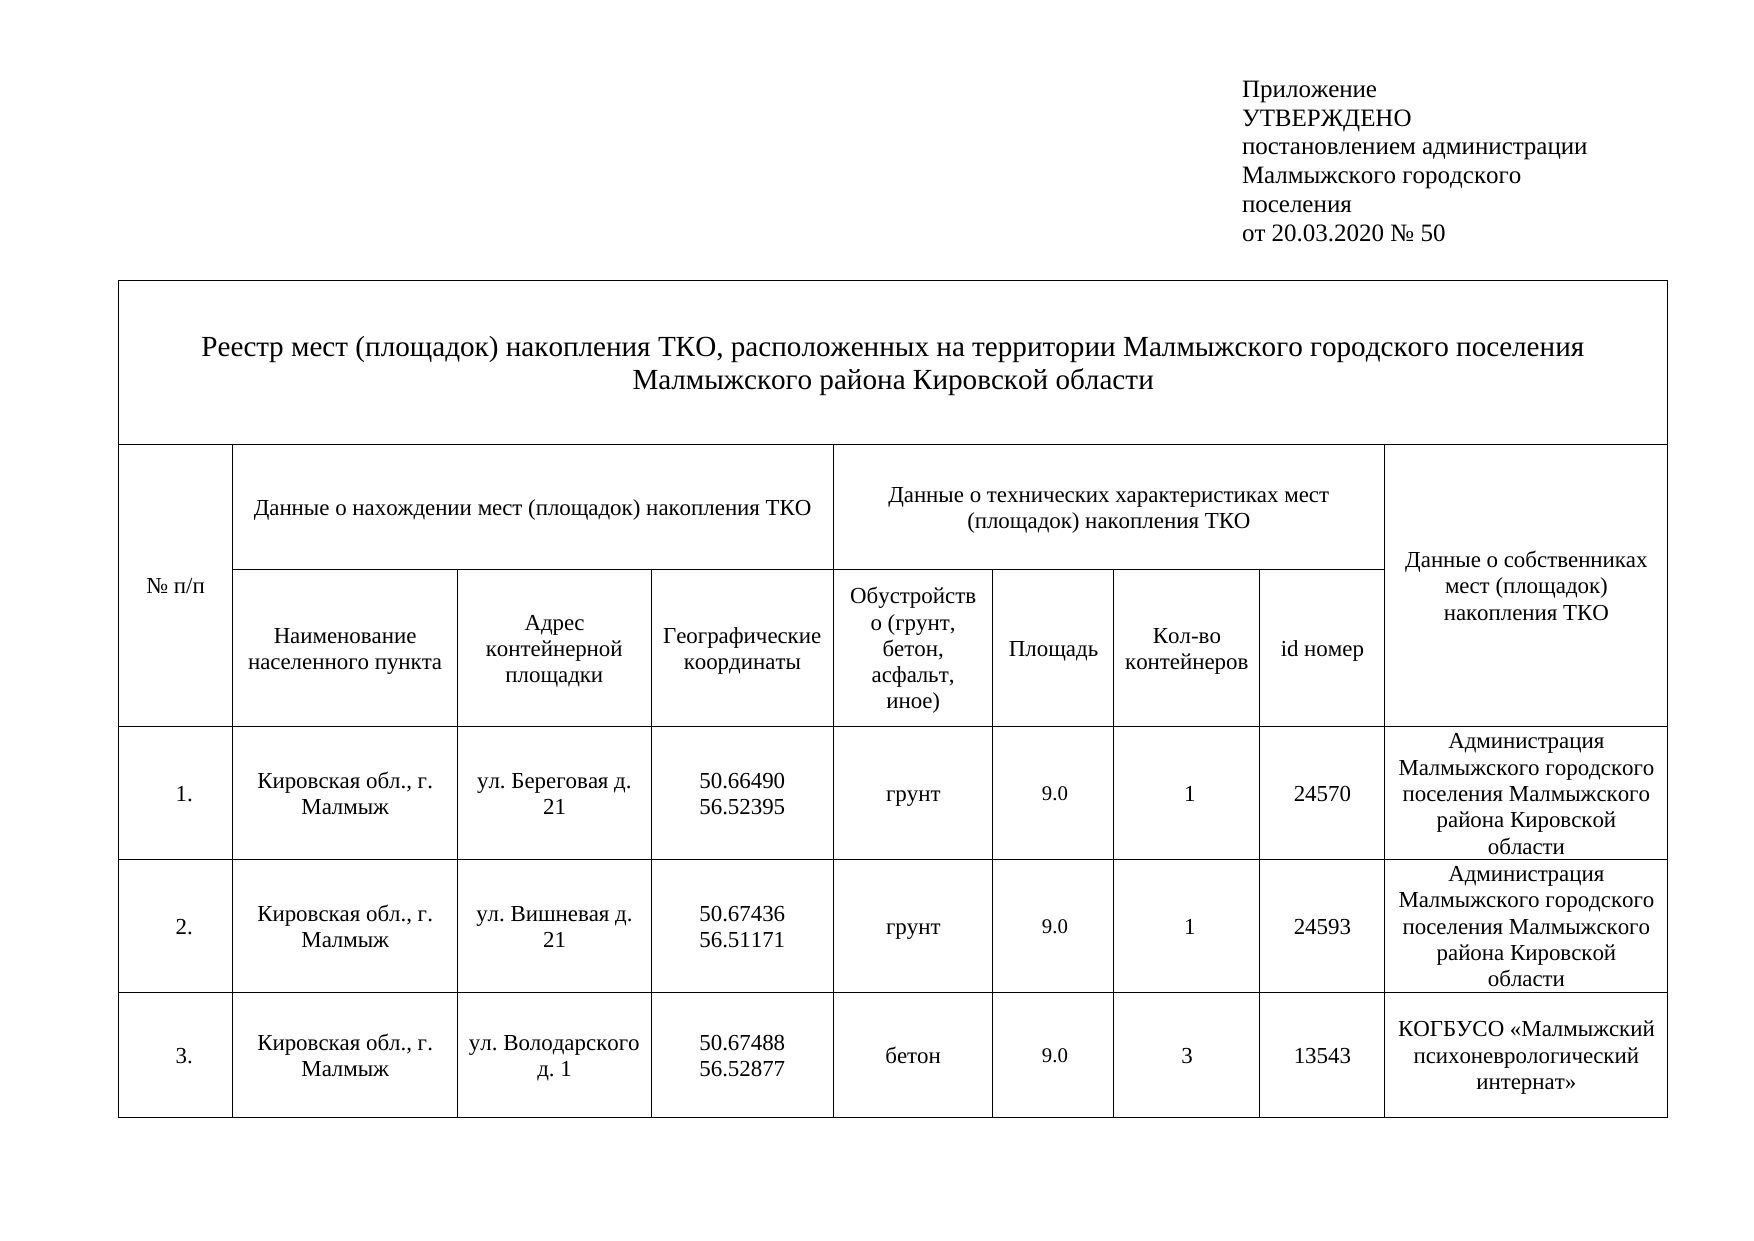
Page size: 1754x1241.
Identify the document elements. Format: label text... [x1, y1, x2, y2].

table_cell [119, 727, 232, 859]
table_cell [119, 993, 232, 1117]
table_header Приложение УТВЕРЖДЕНО постановлением администрации Малмыжского городского поселения от 20.03.2020 № 50 [118, 74, 1668, 280]
table_cell Кол-во контейнеров [1114, 570, 1259, 726]
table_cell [233, 993, 457, 1117]
table_cell 9.0 [993, 993, 1113, 1117]
table_cell 3 [1114, 993, 1259, 1117]
table_cell 9.0 [993, 860, 1113, 992]
table_cell Кировская обл., г. Малмыж [233, 727, 457, 859]
table_cell [119, 860, 232, 992]
table_cell ул. Володарского д. 1 [458, 993, 651, 1117]
table_cell КОГБУСО «Малмыжский психоневрологический интернат» [1385, 993, 1667, 1117]
table_cell 24570 [1260, 727, 1384, 859]
table_cell грунт [834, 727, 992, 859]
table_cell Адрес контейнерной площадки [458, 570, 651, 726]
table_cell Реестр мест (площадок) накопления ТКО, расположенных на территории Малмыжского городского поселения Малмыжского района Кировской области [119, 281, 1667, 444]
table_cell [1385, 860, 1667, 992]
table_cell Наименование населенного пункта [233, 570, 457, 726]
table_cell 50.67436 56.51171 [652, 860, 833, 992]
table_cell 24593 [1260, 860, 1384, 992]
table_cell Данные о собственниках мест (площадок) накопления ТКО [1385, 445, 1667, 726]
table_cell грунт [834, 860, 992, 992]
table_cell Данные о технических характеристиках мест (площадок) накопления ТКО [834, 445, 1384, 569]
table_cell № п/п [119, 445, 232, 726]
table_cell Географические координаты [652, 570, 833, 726]
table_cell Площадь [993, 570, 1113, 726]
table_cell id номер [1260, 570, 1384, 726]
table_cell 1 [1114, 860, 1259, 992]
table_cell Данные о нахождении мест (площадок) накопления ТКО [233, 445, 833, 569]
table_cell бетон [834, 993, 992, 1117]
table_cell Обустройство (грунт, бетон, асфальт, иное) [834, 570, 992, 726]
table_cell Кировская обл., г. Малмыж [233, 860, 457, 992]
table_cell 9.0 [993, 727, 1113, 859]
table_cell 1 [1114, 727, 1259, 859]
table_cell Администрация Малмыжского городского поселения Малмыжского района Кировской области [1385, 727, 1667, 859]
table_cell 50.66490 56.52395 [652, 727, 833, 859]
table_cell 50.67488 56.52877 [652, 993, 833, 1117]
table_cell ул. Береговая д. 21 [458, 727, 651, 859]
table_cell ул. Вишневая д. 21 [458, 860, 651, 992]
table_cell 13543 [1260, 993, 1384, 1117]
